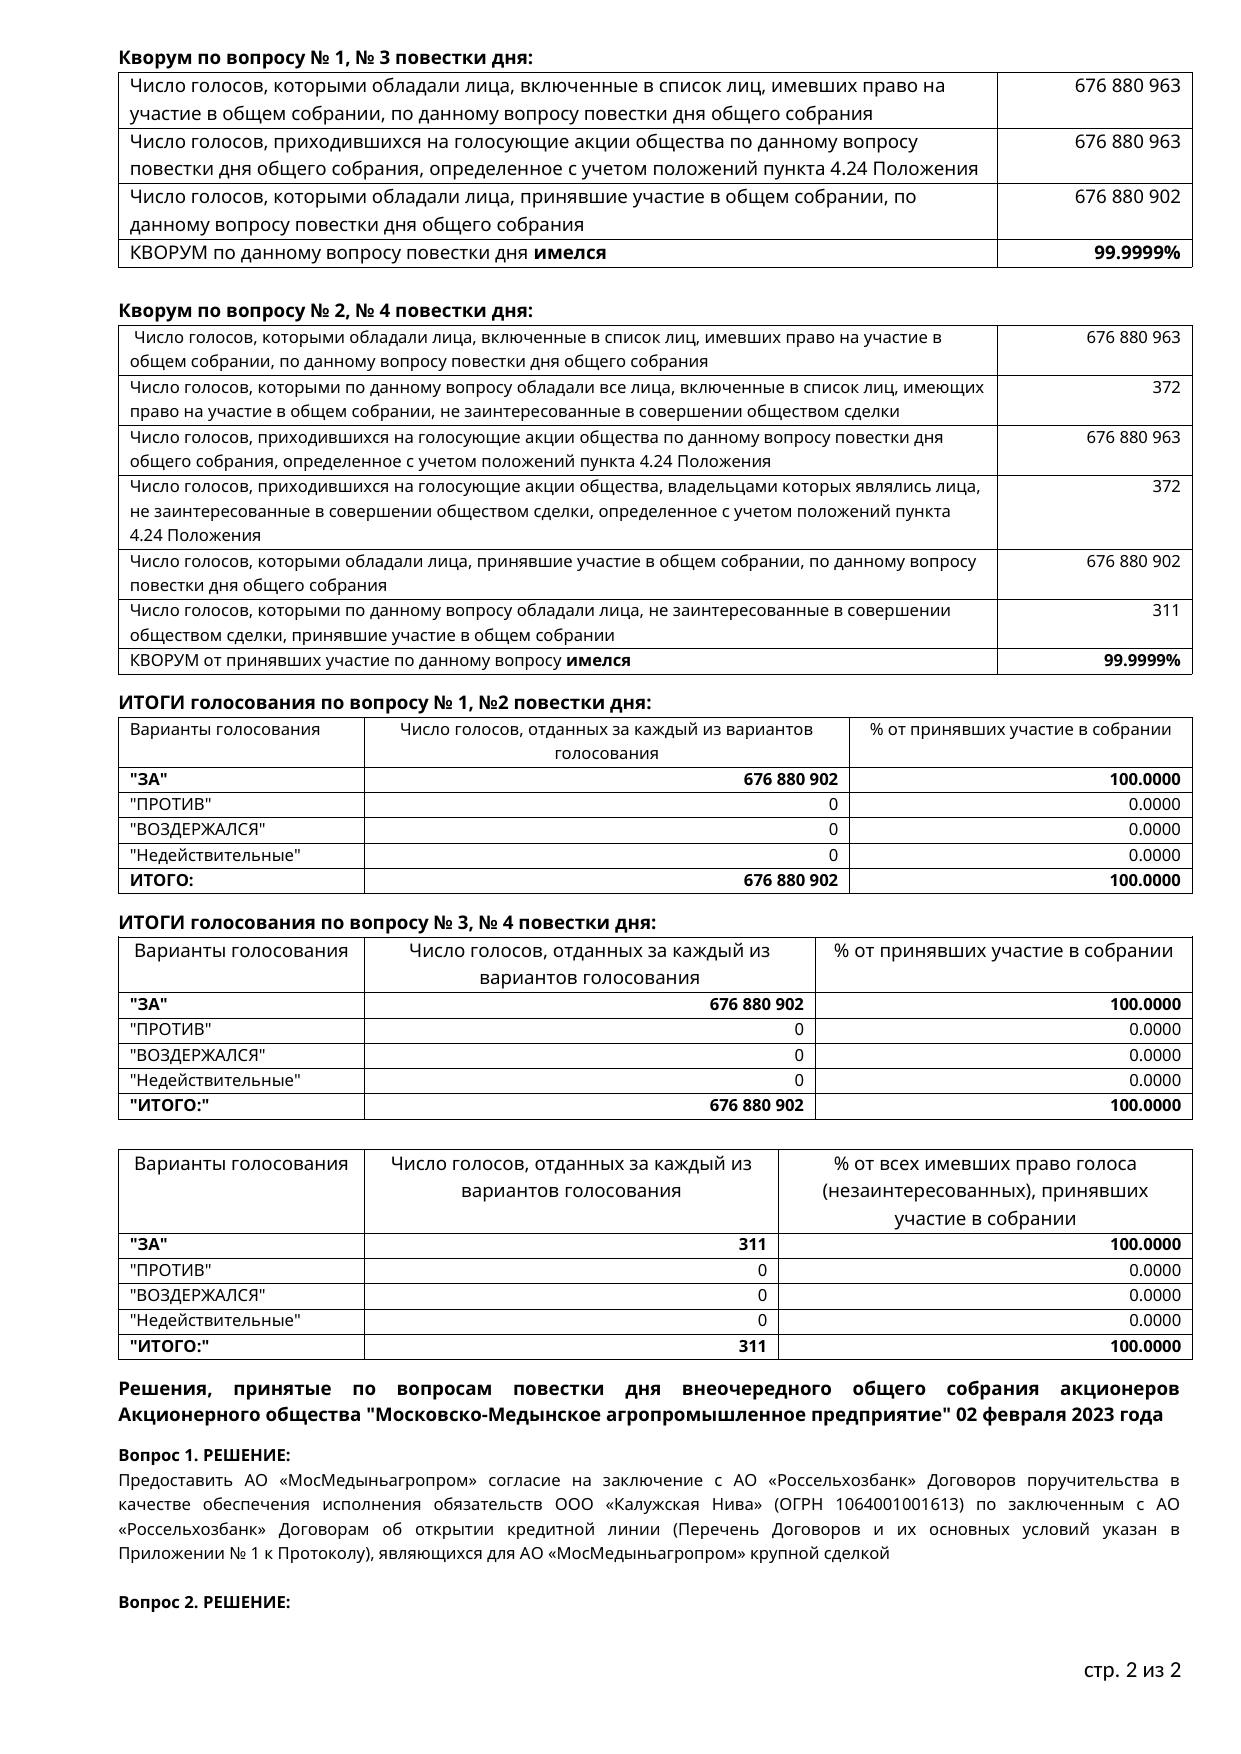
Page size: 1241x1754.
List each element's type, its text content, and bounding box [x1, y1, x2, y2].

text Предоставить АО «МосМедыньагропром» согласие на заключение с АО «Россельхозбанк» Договоров поручительства в качестве обеспечения исполнения обязательств ООО «Калужская Нива» (ОГРН 1064001001613) по заключенным с АО «Россельхозбанк» Договорам об открытии кредитной линии (Перечень Договоров и их основных условий указан в Приложении № 1 к Протоколу), являющихся для АО «МосМедыньагропром» крупной сделкой [118, 1468, 1181, 1564]
table_cell Число голосов, которыми по данному вопросу обладали все лица, включенные в список лиц, имеющих право на участие в общем собрании, не заинтересованные в совершении обществом сделки [119, 376, 997, 425]
table_cell "Недействительные" [119, 1069, 364, 1093]
table_header Число голосов, которыми обладали лица, включенные в список лиц, имевших право на участие в общем собрании, по данному вопросу повестки дня общего собрания [119, 326, 997, 375]
text ИТОГИ голосования по вопросу № 3, № 4 повестки дня: [118, 909, 1181, 934]
table_cell "ЗА" [119, 993, 364, 1017]
table_cell "ПРОТИВ" [119, 1259, 364, 1283]
table_cell "ПРОТИВ" [119, 1019, 364, 1043]
table_cell Число голосов, приходившихся на голосующие акции общества, владельцами которых являлись лица, не заинтересованные в совершении обществом сделки, определенное с учетом положений пункта 4.24 Положения [119, 476, 997, 549]
table_header 676 880 963 [998, 326, 1192, 375]
table_cell "ВОЗДЕРЖАЛСЯ" [119, 818, 364, 843]
text Вопрос 1. РЕШЕНИЕ: [118, 1444, 1181, 1467]
table_cell 676 880 963 [998, 129, 1192, 183]
table_header Варианты голосования [119, 1150, 364, 1232]
text Кворум по вопросу № 1, № 3 повестки дня: [118, 44, 1181, 70]
table_cell 0.0000 [850, 818, 1192, 843]
table_header % от принявших участие в собрании [850, 718, 1192, 767]
table_cell 311 [365, 1335, 778, 1359]
table_cell Число голосов, которыми обладали лица, принявшие участие в общем собрании, по данному вопросу повестки дня общего собрания [119, 184, 997, 239]
table_cell "ИТОГО:" [119, 1335, 364, 1359]
table_cell 0.0000 [816, 1069, 1192, 1093]
table_cell 372 [998, 476, 1192, 549]
table_cell 0 [365, 793, 849, 817]
table_cell 0.0000 [816, 1019, 1192, 1043]
table_cell "ЗА" [119, 1234, 364, 1258]
table_cell Число голосов, которыми по данному вопросу обладали лица, не заинтересованные в совершении обществом сделки, принявшие участие в общем собрании [119, 600, 997, 648]
table_header Число голосов, отданных за каждый из вариантов голосования [365, 1150, 778, 1232]
table_cell 372 [998, 376, 1192, 425]
table_cell 676 880 902 [365, 768, 849, 792]
table_cell 0.0000 [779, 1310, 1192, 1334]
table_cell 0 [365, 1284, 778, 1308]
table_cell ИТОГО: [119, 869, 364, 893]
table_cell 311 [998, 600, 1192, 648]
table_cell "Недействительные" [119, 1310, 364, 1334]
table_cell КВОРУМ по данному вопросу повестки дня имелся [119, 240, 997, 267]
table_cell 676 880 902 [998, 184, 1192, 239]
table_cell 676 880 902 [365, 1094, 815, 1119]
table_cell 0.0000 [850, 844, 1192, 868]
table_cell 676 880 902 [998, 550, 1192, 598]
table_cell Число голосов, приходившихся на голосующие акции общества по данному вопросу повестки дня общего собрания, определенное с учетом положений пункта 4.24 Положения [119, 129, 997, 183]
table_cell 0.0000 [779, 1259, 1192, 1283]
table_header Число голосов, которыми обладали лица, включенные в список лиц, имевших право на участие в общем собрании, по данному вопросу повестки дня общего собрания [119, 73, 997, 127]
table_cell 0 [365, 844, 849, 868]
table_cell 0.0000 [779, 1284, 1192, 1308]
table_cell 100.0000 [816, 1094, 1192, 1119]
table_cell Число голосов, которыми обладали лица, принявшие участие в общем собрании, по данному вопросу повестки дня общего собрания [119, 550, 997, 598]
table_cell 311 [365, 1234, 778, 1258]
table_cell "ВОЗДЕРЖАЛСЯ" [119, 1284, 364, 1308]
table_cell 100.0000 [779, 1335, 1192, 1359]
table_cell "Недействительные" [119, 844, 364, 868]
table_cell 0 [365, 1310, 778, 1334]
table_header Варианты голосования [119, 938, 364, 992]
text Решения, принятые по вопросам повестки дня внеочередного общего собрания акционеров Акционерного общества "Московско-Медынское агропромышленное предприятие" 02 февраля 2023 года [118, 1375, 1181, 1427]
table_cell 99.9999% [998, 649, 1192, 674]
table_cell "ВОЗДЕРЖАЛСЯ" [119, 1044, 364, 1068]
table_cell 99.9999% [998, 240, 1192, 267]
table_cell 0 [365, 1069, 815, 1093]
table_cell Число голосов, приходившихся на голосующие акции общества по данному вопросу повестки дня общего собрания, определенное с учетом положений пункта 4.24 Положения [119, 426, 997, 474]
table_cell КВОРУМ от принявших участие по данному вопросу имелся [119, 649, 997, 674]
table_cell "ЗА" [119, 768, 364, 792]
table_cell 100.0000 [850, 869, 1192, 893]
table_cell 676 880 902 [365, 993, 815, 1017]
table_header 676 880 963 [998, 73, 1192, 127]
table_cell 0 [365, 1044, 815, 1068]
table_cell 676 880 963 [998, 426, 1192, 474]
table_cell 0 [365, 1259, 778, 1283]
text Кворум по вопросу № 2, № 4 повестки дня: [118, 298, 1181, 323]
table_cell 100.0000 [779, 1234, 1192, 1258]
table_header Варианты голосования [119, 718, 364, 767]
text Вопрос 2. РЕШЕНИЕ: [118, 1591, 1181, 1613]
table_header % от принявших участие в собрании [816, 938, 1192, 992]
table_cell "ПРОТИВ" [119, 793, 364, 817]
table_cell 0.0000 [850, 793, 1192, 817]
table_cell 100.0000 [850, 768, 1192, 792]
table_header % от всех имевших право голоса (незаинтересованных), принявших участие в собрании [779, 1150, 1192, 1232]
table_cell 0 [365, 1019, 815, 1043]
table_cell 0 [365, 818, 849, 843]
table_cell 100.0000 [816, 993, 1192, 1017]
table_cell 0.0000 [816, 1044, 1192, 1068]
text ИТОГИ голосования по вопросу № 1, №2 повестки дня: [118, 689, 1181, 715]
table_cell 676 880 902 [365, 869, 849, 893]
table_header Число голосов, отданных за каждый из вариантов голосования [365, 938, 815, 992]
table_header Число голосов, отданных за каждый из вариантов голосования [365, 718, 849, 767]
table_cell "ИТОГО:" [119, 1094, 364, 1119]
